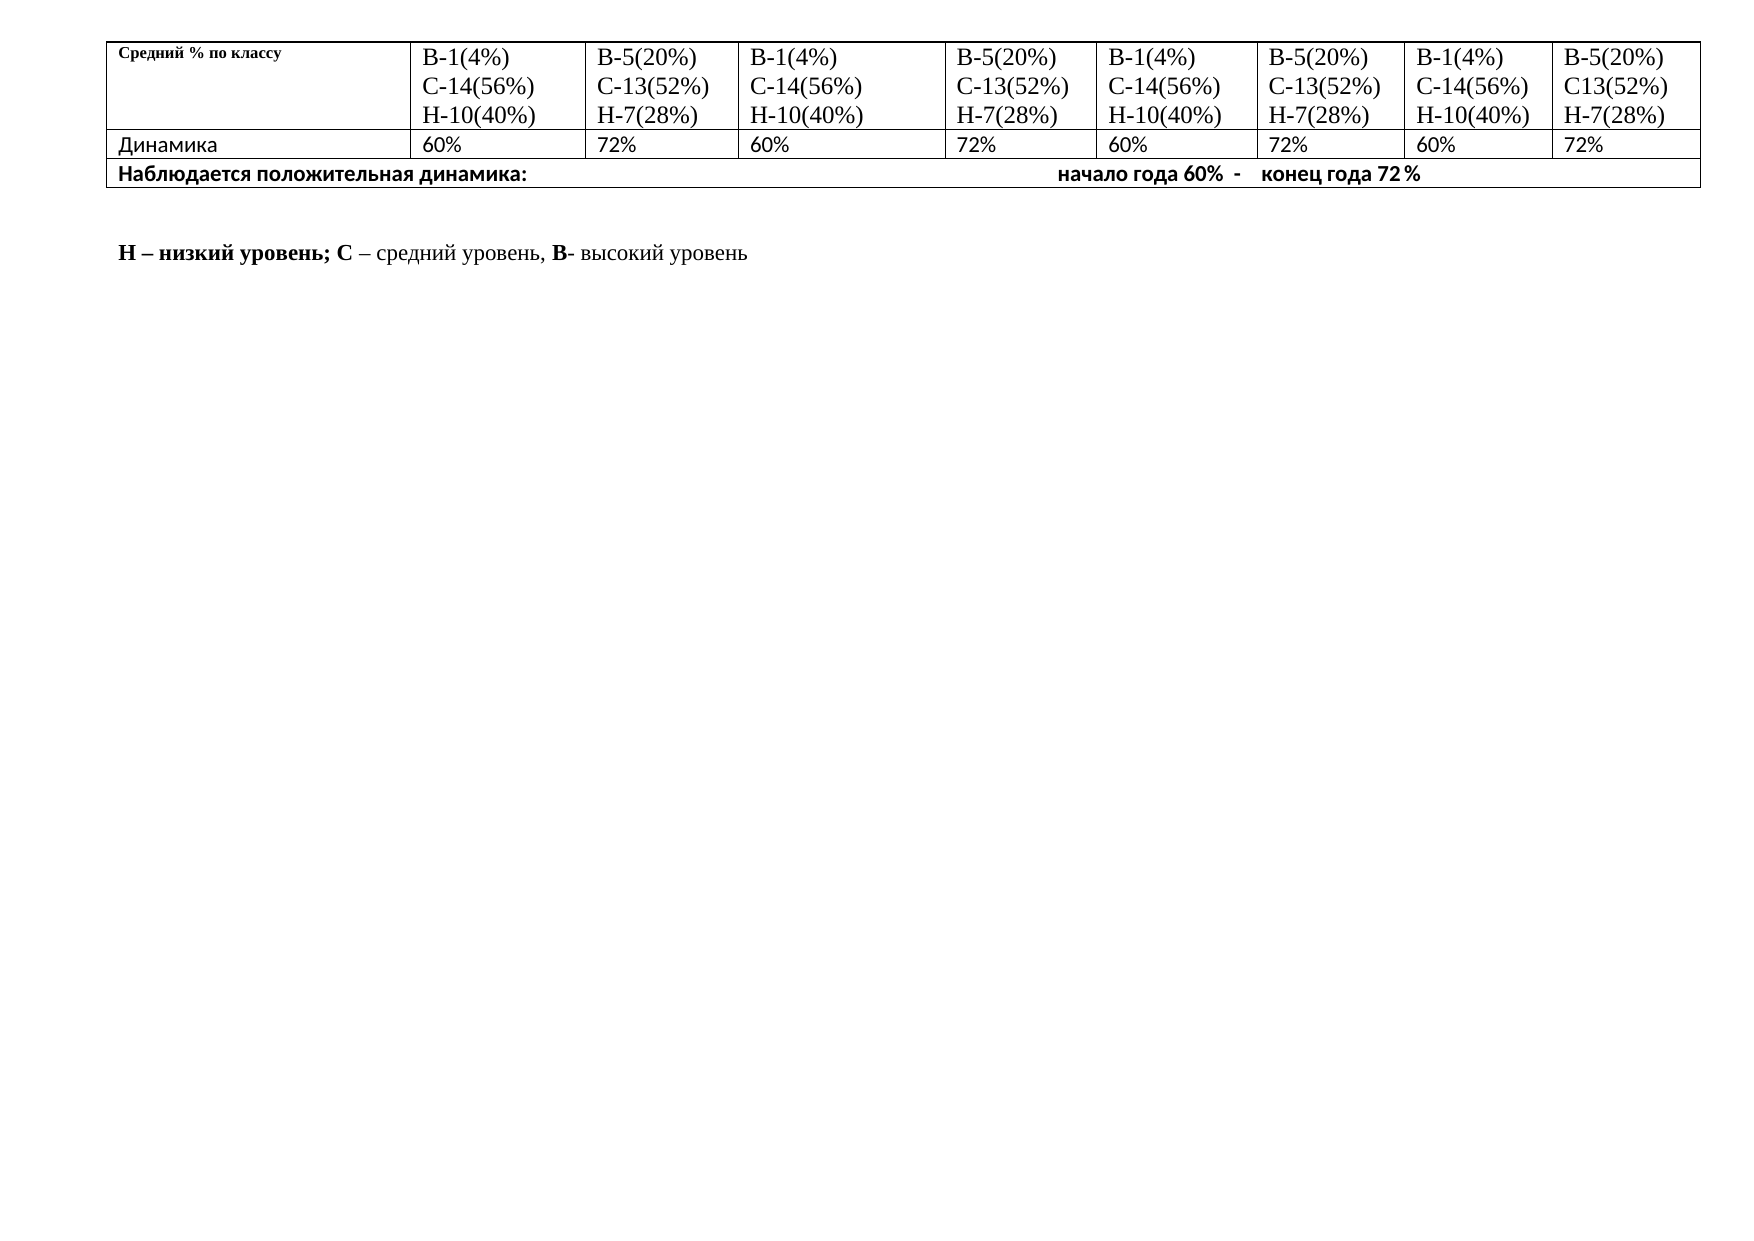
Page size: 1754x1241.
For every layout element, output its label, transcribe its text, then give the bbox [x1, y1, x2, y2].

table_cell Наблюдается положительная динамика: начало года 60% - конец года 72% [107, 159, 1700, 187]
table_cell 60% [411, 130, 585, 158]
table_cell 72% [586, 130, 738, 158]
table_cell В-5(20%) С-13(52%) Н-7(28%) [1258, 43, 1404, 129]
table_cell В-1(4%) С-14(56%) Н-10(40%) [1097, 43, 1257, 129]
text Н – низкий уровень; С – средний уровень, В- высокий уровень [118, 239, 1689, 265]
table_cell 72% [1553, 130, 1700, 158]
table_cell 72% [946, 130, 1096, 158]
table_cell В-1(4%) С-14(56%) Н-10(40%) [1405, 43, 1552, 129]
table_cell Динамика [107, 130, 410, 158]
table_cell Средний % по классу [107, 43, 410, 129]
table_cell В-1(4%) С-14(56%) Н-10(40%) [739, 43, 945, 129]
table_cell 60% [1405, 130, 1552, 158]
table_cell В-5(20%) С-13(52%) Н-7(28%) [946, 43, 1096, 129]
table_cell В-5(20%) С-13(52%) Н-7(28%) [586, 43, 738, 129]
table_cell 72% [1258, 130, 1404, 158]
table_cell 60% [739, 130, 945, 158]
table_cell В-5(20%) С13(52%) Н-7(28%) [1553, 43, 1700, 129]
table_cell В-1(4%) С-14(56%) Н-10(40%) [411, 43, 585, 129]
table_cell 60% [1097, 130, 1257, 158]
